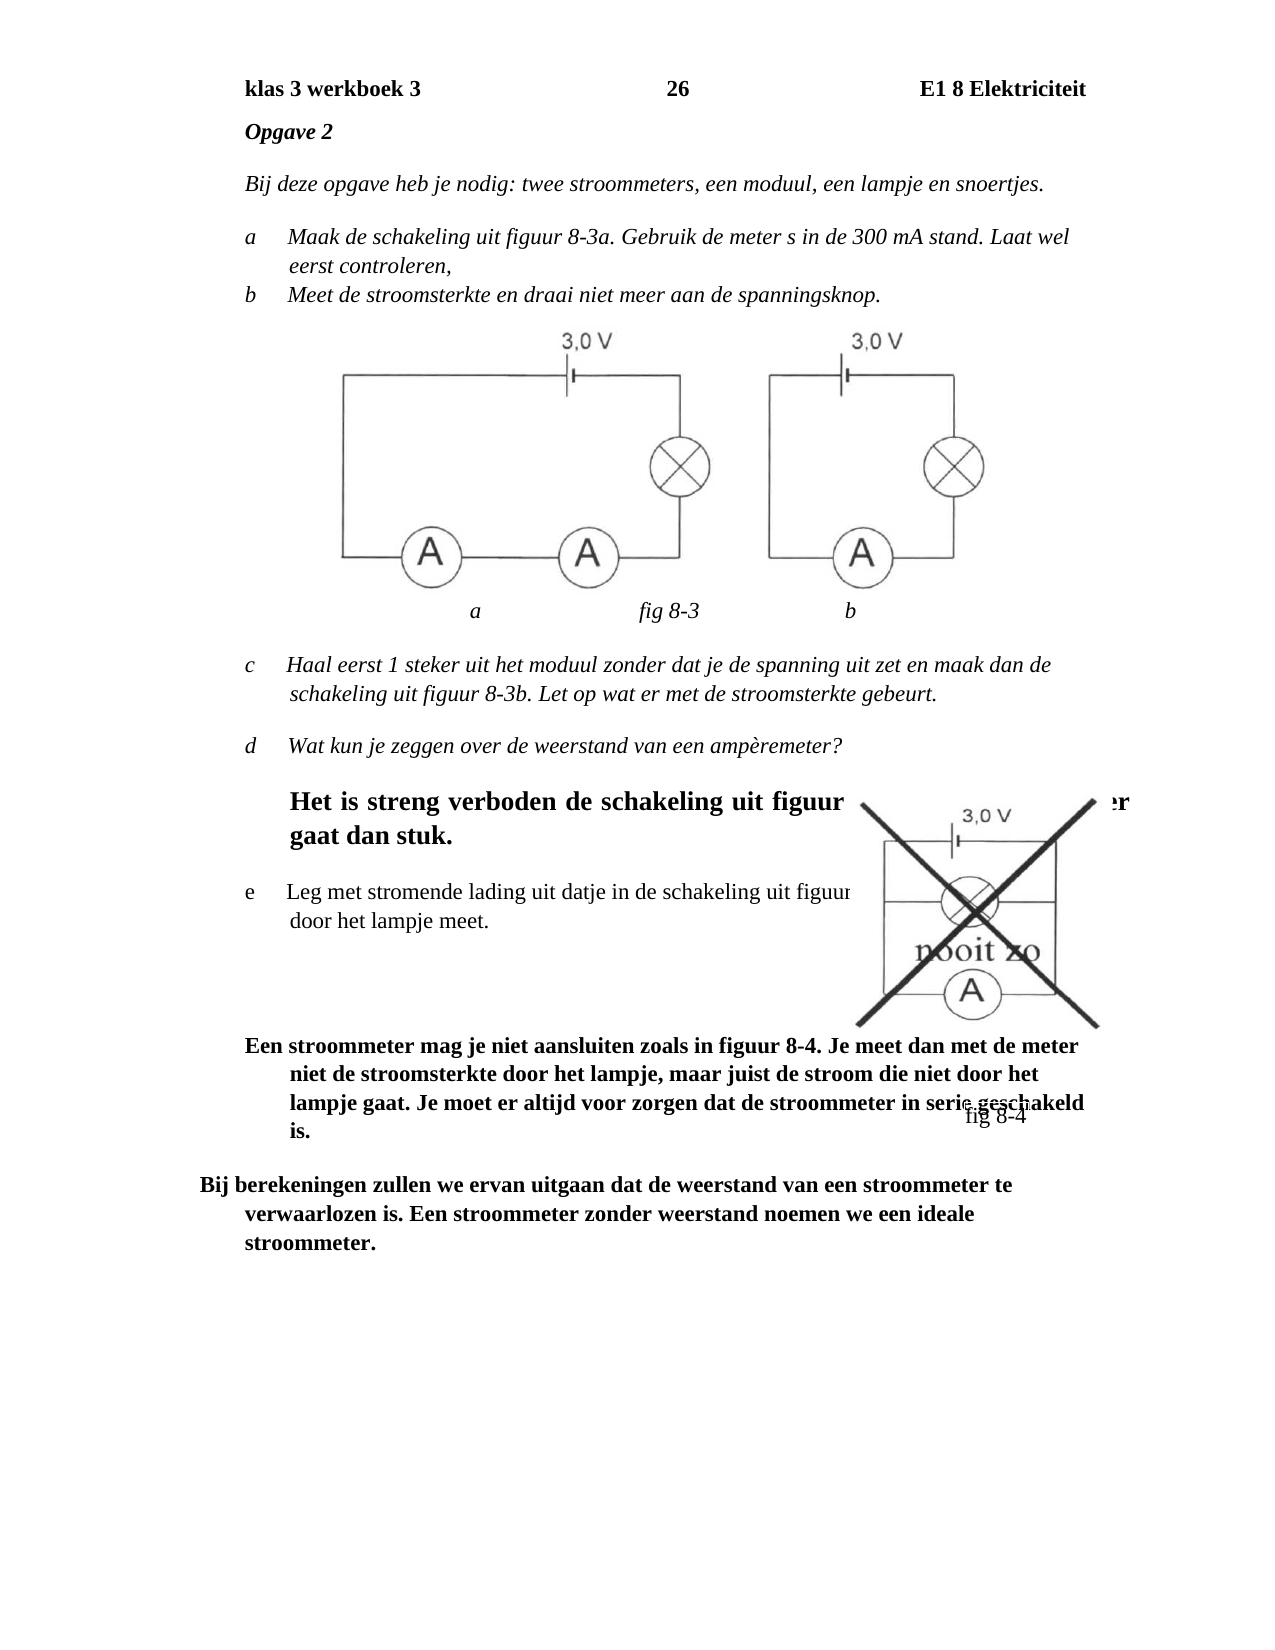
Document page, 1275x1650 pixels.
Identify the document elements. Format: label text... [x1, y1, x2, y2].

text Een stroommeter mag je niet aansluiten zoals in figuur 8-4. Je meet dan met de meter niet de stroomsterkte door het lampje, maar juist de stroom die niet door het lampje gaat. Je moet er altijd voor zorgen dat de stroommeter in serie geschakeld is. [244, 1030, 1098, 1144]
text Bij deze opgave heb je nodig: twee stroommeters, een moduul, een lampje en snoertjes. [244, 169, 1131, 196]
text eLeg met stromende lading uit datje in de schakeling uit figuur 8-4 niet de stroomsterkte door het lampje meet. [244, 876, 850, 934]
text Het is streng verboden de schakeling uit figuur 8-4 te maken. De meter gaat dan stuk. [289, 783, 1131, 851]
text eerst controleren, [244, 250, 947, 279]
text Bij berekeningen zullen we ervan uitgaan dat de weerstand van een stroommeter te verwaarlozen is. Een stroommeter zonder weerstand noemen we een ideale stroommeter. [199, 1169, 1060, 1256]
text a fig 8-3 b [469, 595, 1131, 624]
text dWat kun je zeggen over de weerstand van een ampèremeter? [244, 732, 1131, 758]
text Opgave 2 [244, 118, 1131, 144]
text aMaak de schakeling uit figuur 8-3a. Gebruik de meter s in de 300 mA stand. Laat wel [244, 221, 1131, 250]
text bMeet de stroomsterkte en draai niet meer aan de spanningsknop. [244, 279, 947, 308]
text cHaal eerst 1 steker uit het moduul zonder dat je de spanning uit zet en maak dan de schakeling uit figuur 8-3b. Let op wat er met de stroomsterkte gebeurt. [244, 649, 1131, 707]
